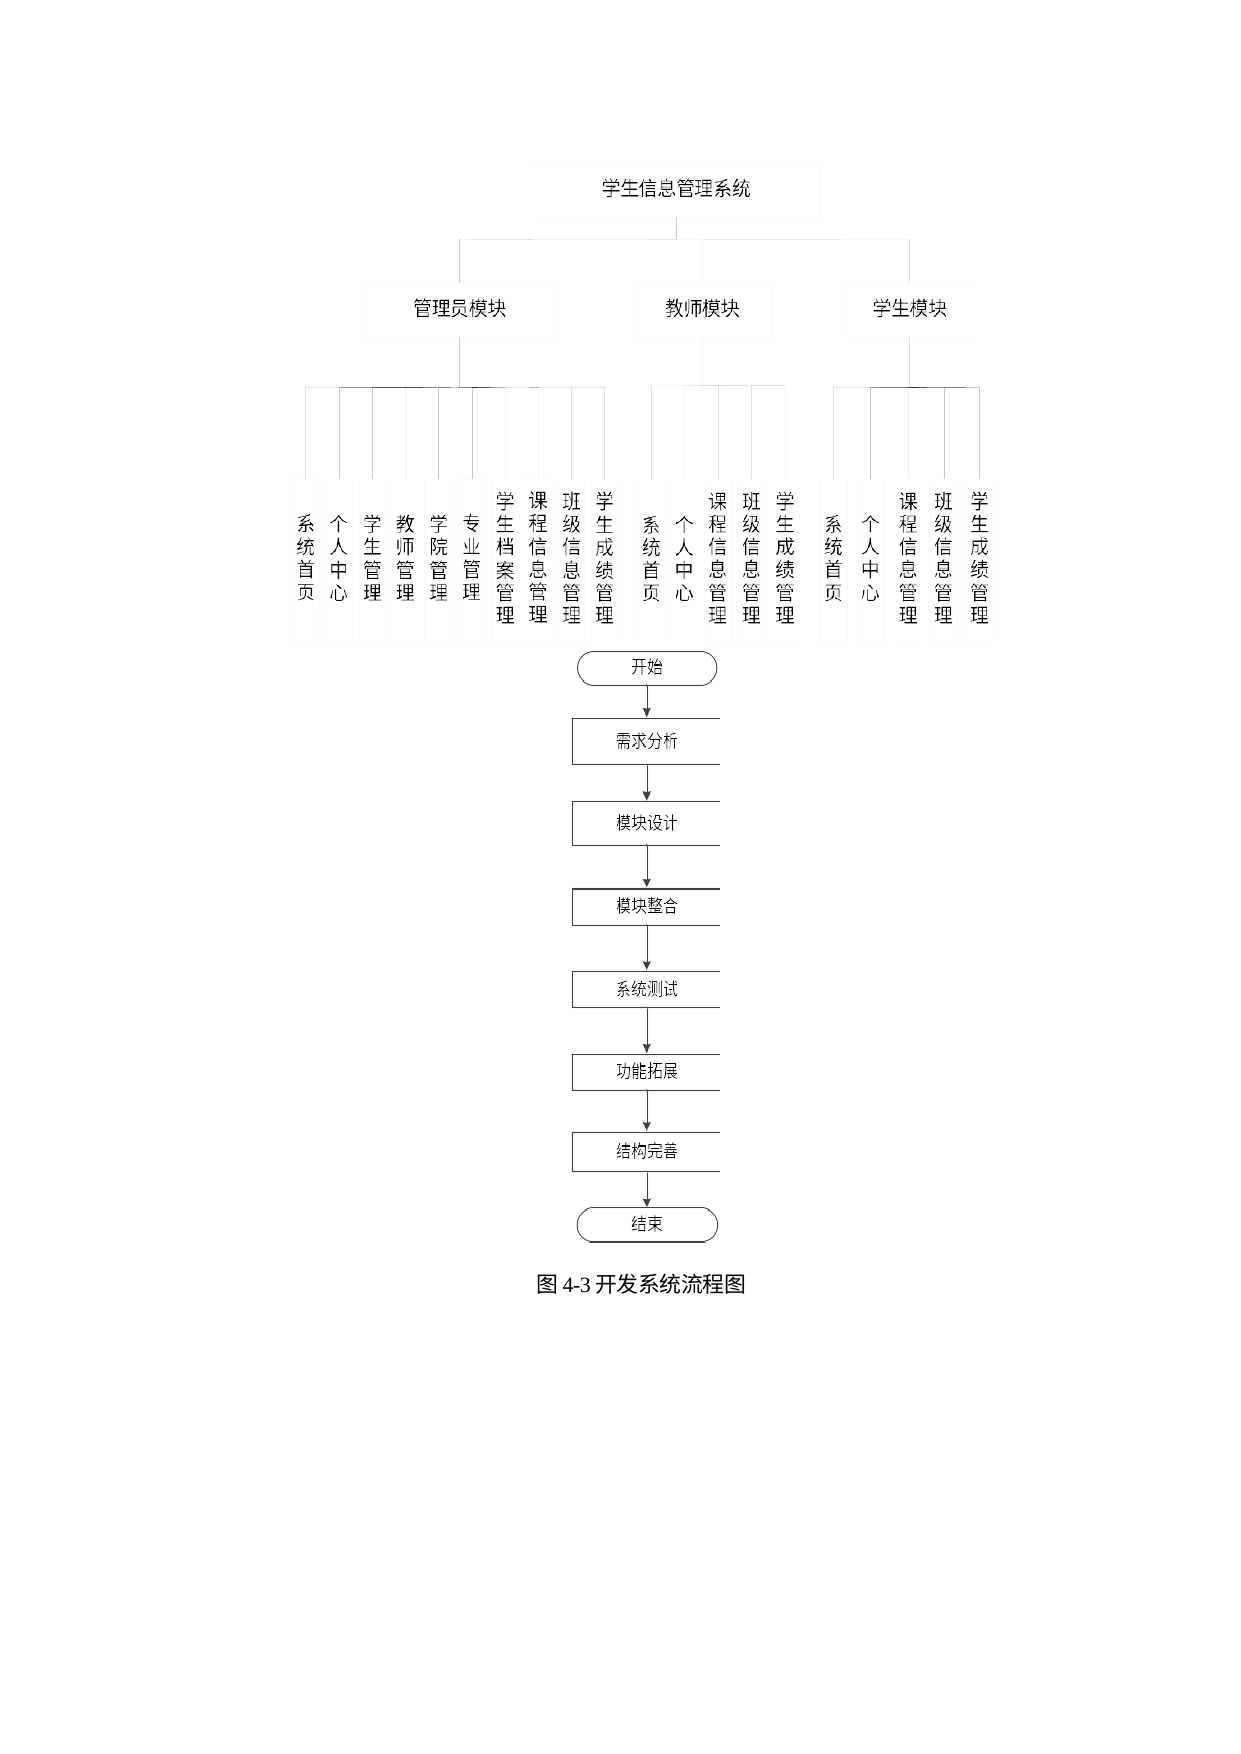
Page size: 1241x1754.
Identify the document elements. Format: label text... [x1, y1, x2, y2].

text 图4-3开发系统流程图 [187, 1267, 1053, 1299]
